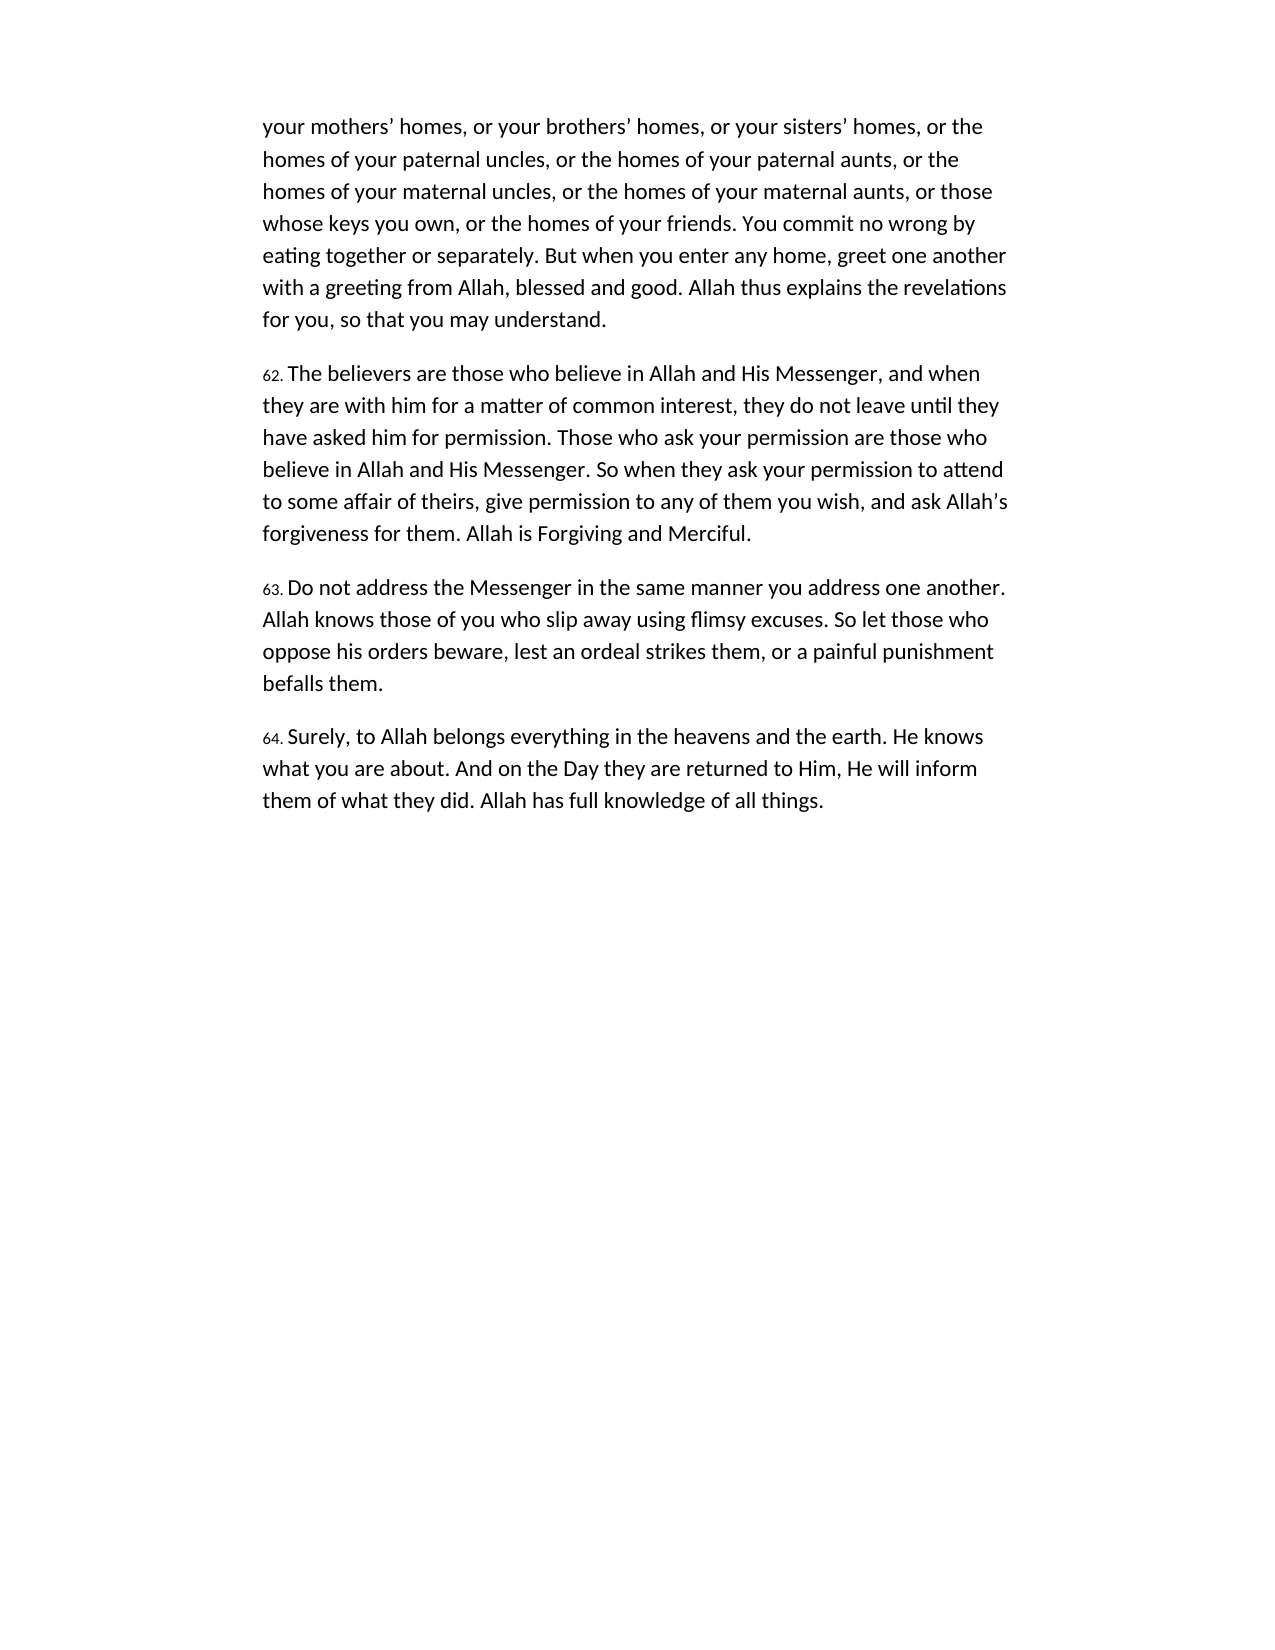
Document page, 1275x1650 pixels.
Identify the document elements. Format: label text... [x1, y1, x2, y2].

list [262, 112, 1012, 334]
list 63. Do not address the Messenger in the same manner you address one another. Allah knows those of you who slip away using flimsy excuses. So let those who oppose his orders beware, lest an ordeal strikes them, or a painful punishment befalls them. [262, 573, 1012, 697]
list 62. The believers are those who believe in Allah and His Messenger, and when they are with him for a matter of common interest, they do not leave until they have asked him for permission. Those who ask your permission are those who believe in Allah and His Messenger. So when they ask your permission to attend to some affair of theirs, give permission to any of them you wish, and ask Allah’s forgiveness for them. Allah is Forgiving and Merciful. [262, 359, 1012, 548]
list 64. Surely, to Allah belongs everything in the heavens and the earth. He knows what you are about. And on the Day they are returned to Him, He will inform them of what they did. Allah has full knowledge of all things. [262, 722, 1012, 814]
